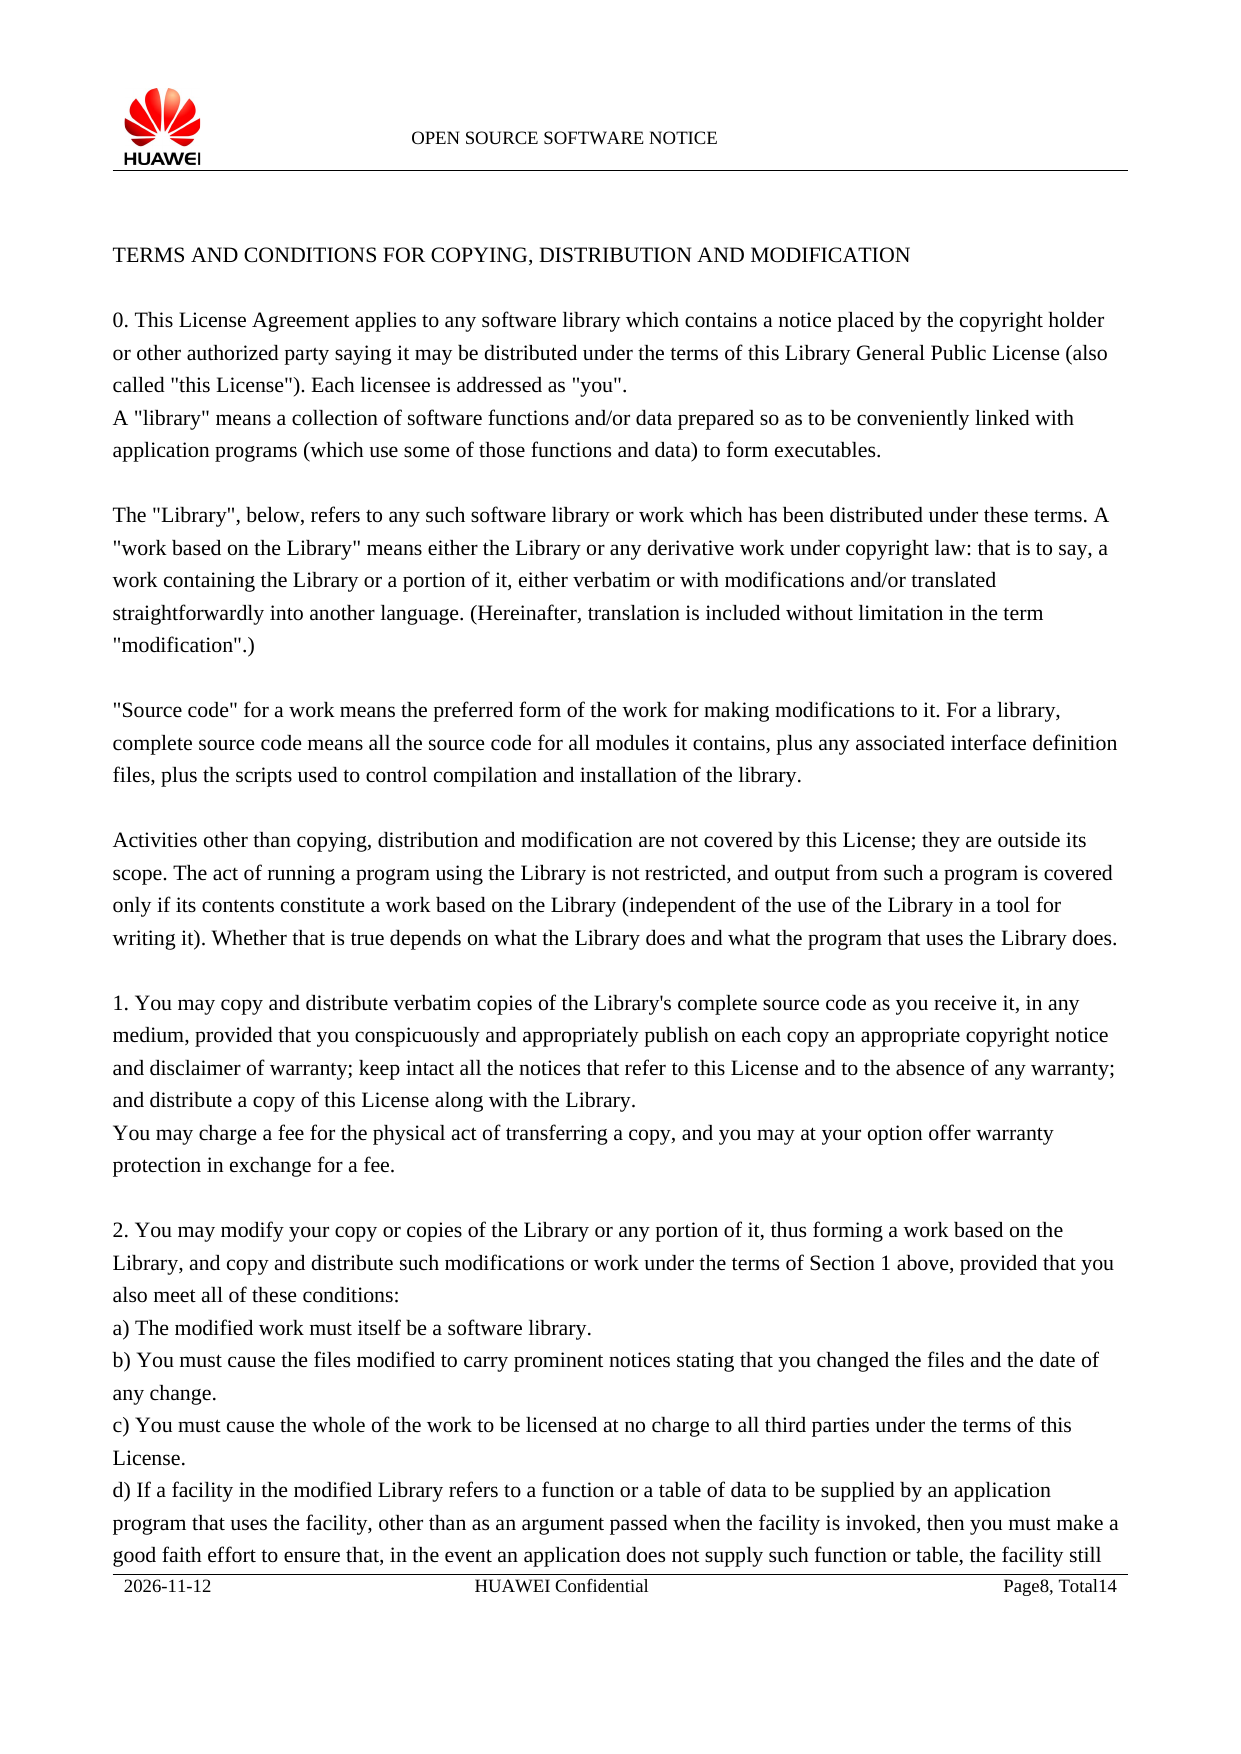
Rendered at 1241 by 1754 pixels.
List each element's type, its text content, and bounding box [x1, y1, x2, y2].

picture [124, 88, 201, 165]
